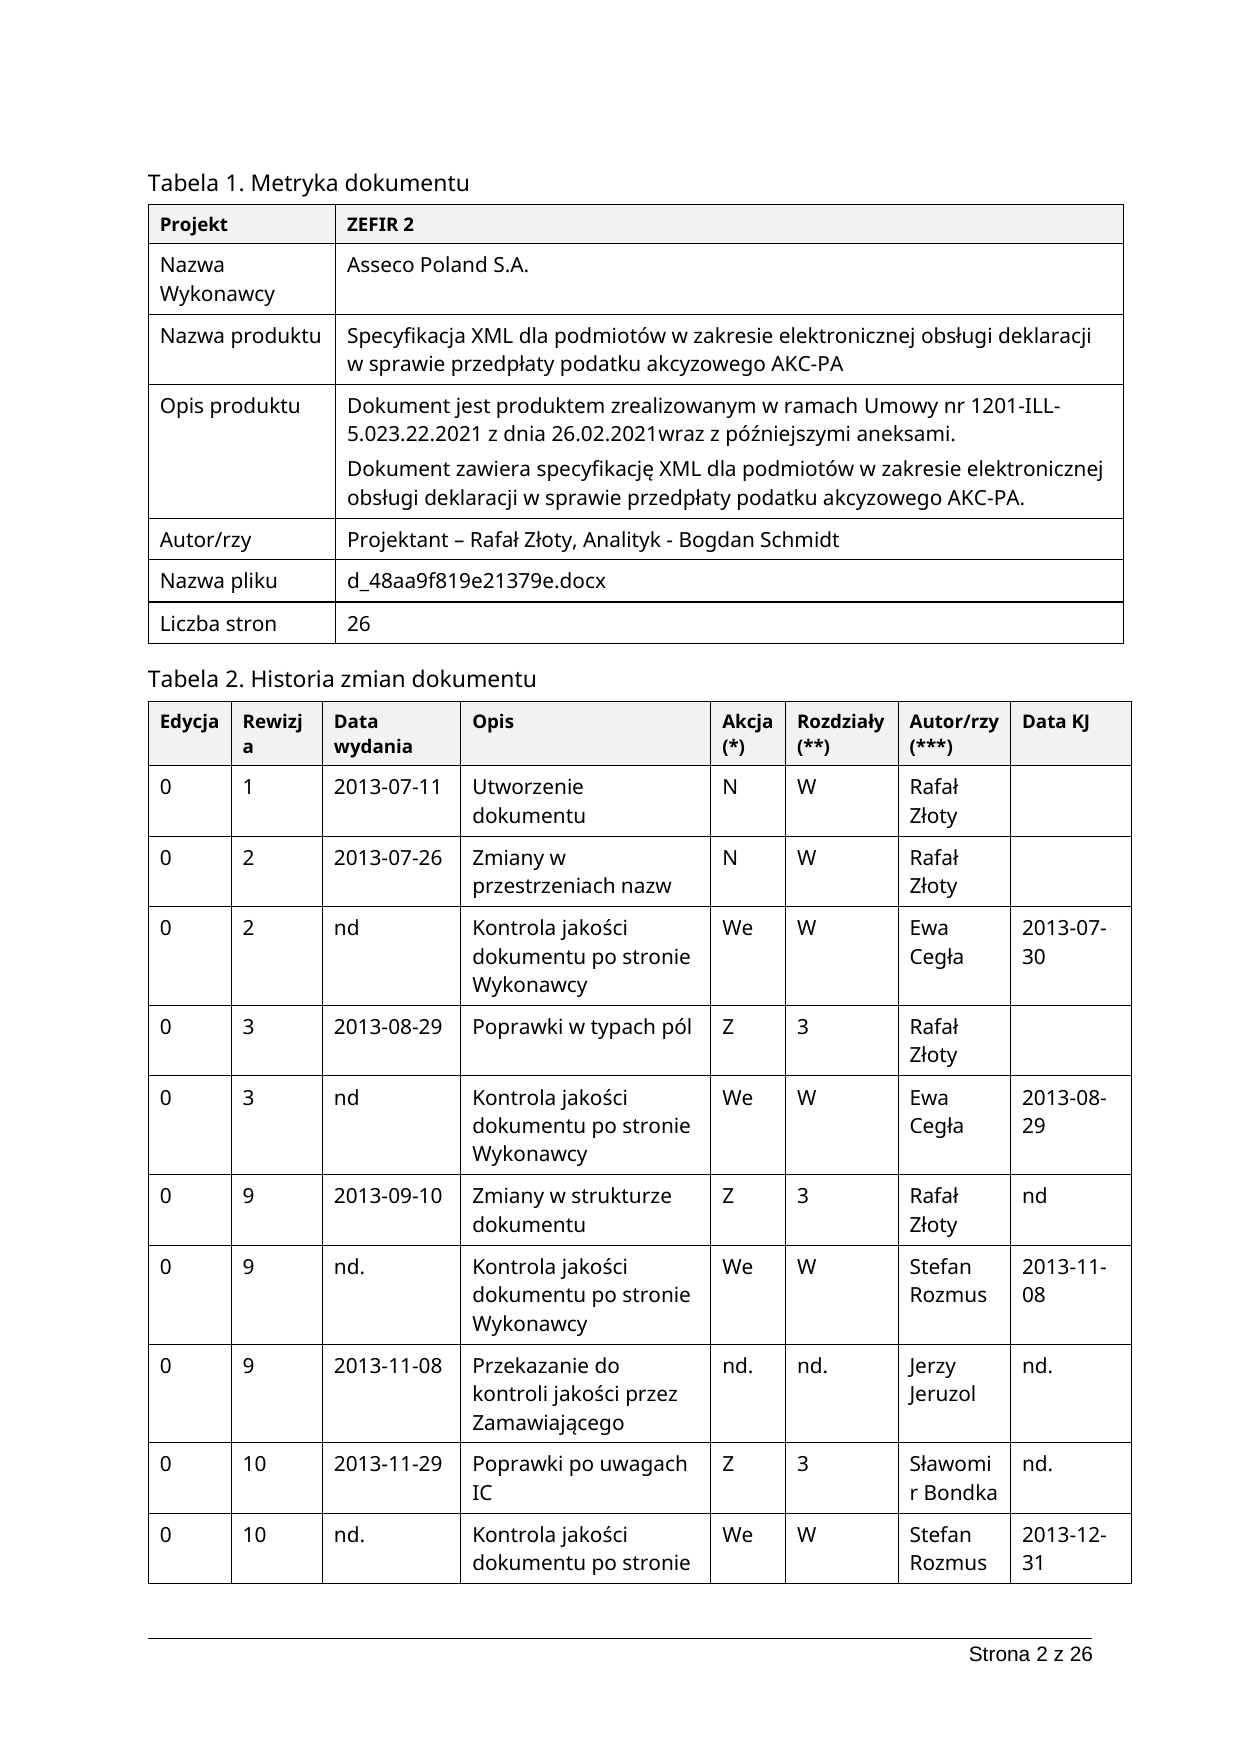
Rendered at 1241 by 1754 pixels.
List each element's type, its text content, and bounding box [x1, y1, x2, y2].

table_cell ZF2-PWT-KXML-AKC-PA_v4.0 [336, 560, 1123, 601]
table_cell nd. [323, 1514, 460, 1583]
table_cell 0 [149, 1246, 231, 1343]
table_cell 0 [149, 1175, 231, 1244]
table_cell Stefan Rozmus [899, 1246, 1010, 1343]
table_cell Kontrola jakości dokumentu po stronie Wykonawcy [461, 1246, 710, 1343]
table_cell nd. [323, 1246, 460, 1343]
table_cell nd. [1011, 1443, 1131, 1513]
table_cell We [711, 1246, 785, 1343]
table_cell 2013-11-08 [1011, 1246, 1131, 1343]
table_header Data KJ [1011, 702, 1131, 765]
table_cell nd [1011, 1175, 1131, 1244]
table_cell Z [711, 1006, 785, 1075]
table_cell Opis produktu [149, 385, 335, 517]
table_cell Stefan Rozmus [899, 1514, 1010, 1583]
table_cell W [786, 1514, 898, 1583]
table_cell nd. [1011, 1345, 1131, 1442]
table_header Projekt [149, 205, 335, 243]
table_cell 2 [232, 837, 322, 906]
table_cell nd. [711, 1345, 785, 1442]
table_cell Nazwa produktu [149, 315, 335, 384]
table_cell Rafał Złoty [899, 837, 1010, 906]
table_cell 1 [232, 766, 322, 836]
table_cell Rafał Złoty [899, 1006, 1010, 1075]
table_cell Rafał Złoty [899, 1175, 1010, 1244]
table_cell 2013-07-30 [1011, 907, 1131, 1005]
table_cell We [711, 1514, 785, 1583]
table_cell Z [711, 1175, 785, 1244]
table_cell Z [711, 1443, 785, 1513]
table_cell Specyfikacja XML dla podmiotów w zakresie elektronicznej obsługi deklaracji w sprawie przedpłaty podatku akcyzowego AKC-PA [336, 315, 1123, 384]
table_cell [1011, 766, 1131, 836]
table_cell Poprawki po uwagach IC [461, 1443, 710, 1513]
table_cell N [711, 766, 785, 836]
table_header Akcja (*) [711, 702, 785, 765]
table_cell nd [323, 907, 460, 1005]
table_cell nd [323, 1076, 460, 1174]
table_cell We [711, 907, 785, 1005]
table_cell 10 [232, 1514, 322, 1583]
table_cell 9 [232, 1175, 322, 1244]
table_cell N [711, 837, 785, 906]
table_cell 10 [232, 1443, 322, 1513]
table_cell Jerzy Jeruzol [899, 1345, 1010, 1442]
table_cell 0 [149, 1006, 231, 1075]
table_cell 3 [232, 1076, 322, 1174]
table_cell 2013-08-29 [323, 1006, 460, 1075]
table_cell 2013-07-26 [323, 837, 460, 906]
table_cell Asseco Poland S.A. [336, 244, 1123, 313]
table_cell 0 [149, 1076, 231, 1174]
table_cell 0 [149, 1443, 231, 1513]
table_cell W [786, 1076, 898, 1174]
table_cell 2 [232, 907, 322, 1005]
table_cell Zmiany w strukturze dokumentu [461, 1175, 710, 1244]
table_cell 0 [149, 1345, 231, 1442]
table_cell 2013-07-11 [323, 766, 460, 836]
table_cell W [786, 766, 898, 836]
table_header Edycja [149, 702, 231, 765]
table_cell nd. [786, 1345, 898, 1442]
table_header Rewizja [232, 702, 322, 765]
table_cell 2013-11-08 [323, 1345, 460, 1442]
table_cell Nazwa Wykonawcy [149, 244, 335, 313]
table_cell Poprawki w typach pól [461, 1006, 710, 1075]
table_cell 2013-09-10 [323, 1175, 460, 1244]
table_cell W [786, 837, 898, 906]
table_cell Zmiany w przestrzeniach nazw [461, 837, 710, 906]
table_cell Dokument jest produktem zrealizowanym w ramach Umowy nr 1201-ILL-5.023.22.2021 z dnia 26.02.2021wraz z późniejszymi aneksami. Dokument zawiera specyfikację XML dla podmiotów w zakresie elektronicznej obsługi deklaracji w sprawie przedpłaty podatku akcyzowego AKC-PA. [336, 385, 1123, 517]
table_cell Przekazanie do kontroli jakości przez Zamawiającego [461, 1345, 710, 1442]
table_cell 21 [336, 603, 1123, 643]
table_cell 3 [786, 1175, 898, 1244]
table_header Opis [461, 702, 710, 765]
table_cell Utworzenie dokumentu [461, 766, 710, 836]
table_header Rozdziały (**) [786, 702, 898, 765]
table_cell 0 [149, 1514, 231, 1583]
table_header Autor/rzy (***) [899, 702, 1010, 765]
table_cell 3 [786, 1443, 898, 1513]
table_cell Rafał Złoty [899, 766, 1010, 836]
table_cell 9 [232, 1246, 322, 1343]
table_cell Nazwa pliku [149, 560, 335, 601]
table_cell 9 [232, 1345, 322, 1442]
table_header Data wydania [323, 702, 460, 765]
table_cell Autor/rzy [149, 519, 335, 559]
table_cell [1011, 1006, 1131, 1075]
table_cell 0 [149, 907, 231, 1005]
table_cell Sławomir Bondka [899, 1443, 1010, 1513]
table_cell Projektant – Rafał Złoty, Analityk - Bogdan Schmidt [336, 519, 1123, 559]
table_cell 3 [786, 1006, 898, 1075]
table_cell 0 [149, 766, 231, 836]
table_cell [1011, 837, 1131, 906]
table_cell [461, 1514, 710, 1583]
table_header ZEFIR 2 [336, 205, 1123, 243]
table_cell W [786, 907, 898, 1005]
table_cell Kontrola jakości dokumentu po stronie Wykonawcy [461, 1076, 710, 1174]
table_cell Ewa Cegła [899, 907, 1010, 1005]
table_cell 2013-08-29 [1011, 1076, 1131, 1174]
table_cell 0 [149, 837, 231, 906]
table_cell We [711, 1076, 785, 1174]
table_cell Kontrola jakości dokumentu po stronie Wykonawcy [461, 907, 710, 1005]
table_cell Liczba stron [149, 603, 335, 643]
table_cell Ewa Cegła [899, 1076, 1010, 1174]
table_cell W [786, 1246, 898, 1343]
table_cell 2013-11-29 [323, 1443, 460, 1513]
table_cell 3 [232, 1006, 322, 1075]
table_cell 2013-12-31 [1011, 1514, 1131, 1583]
